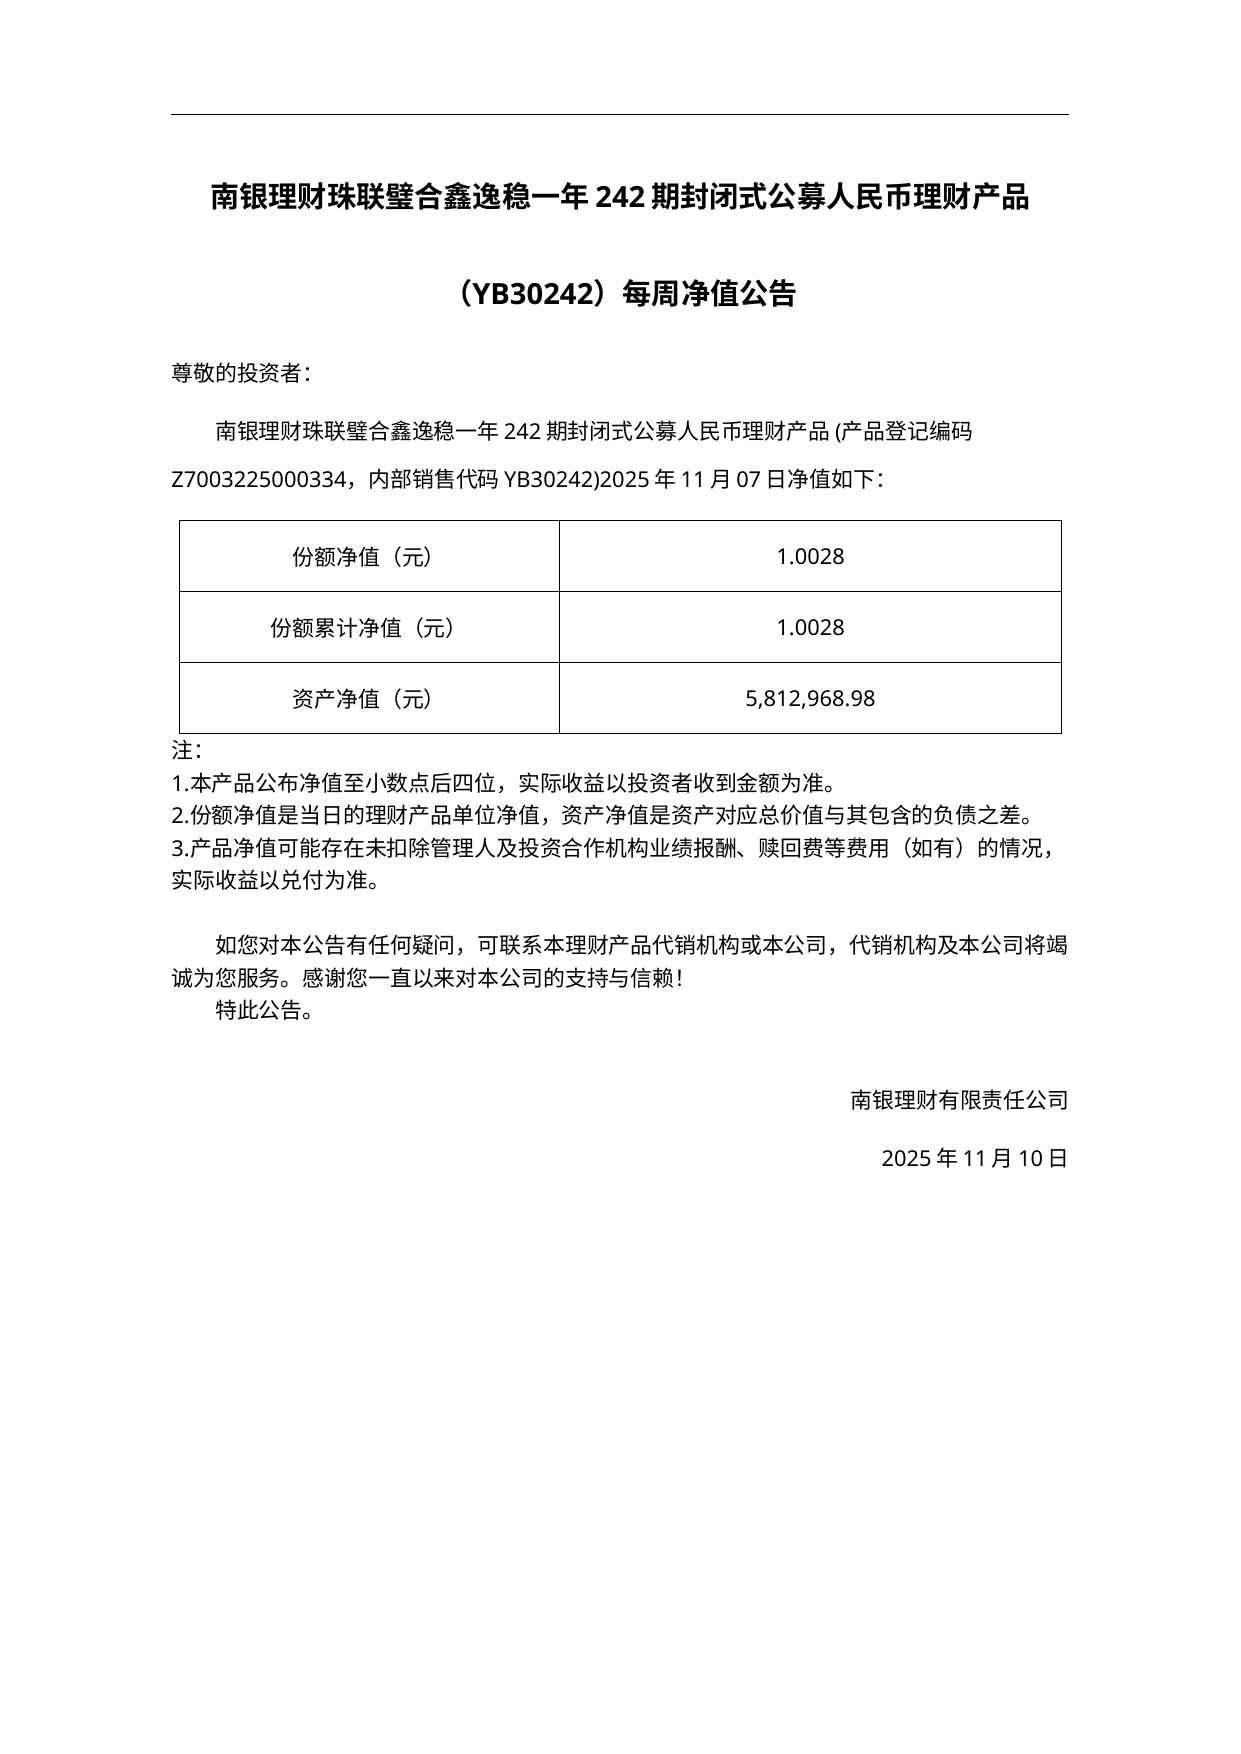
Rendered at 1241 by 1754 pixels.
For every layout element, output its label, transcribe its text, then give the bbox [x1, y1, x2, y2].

table_cell 5,812,968.98 [560, 663, 1061, 733]
text 尊敬的投资者： [171, 355, 1069, 388]
text 南银理财珠联璧合鑫逸稳一年242期封闭式公募人民币理财产品 (产品登记编码Z7003225000334，内部销售代码YB30242)2025年11月07日净值如下： [171, 413, 1069, 494]
table_header 份额净值（元） [180, 521, 559, 591]
text 2025年11月10日 [171, 1140, 1069, 1173]
text 3.产品净值可能存在未扣除管理人及投资合作机构业绩报酬、赎回费等费用（如有）的情况，实际收益以兑付为准。 [171, 830, 1069, 895]
table_cell 份额累计净值（元） [180, 592, 559, 662]
text 2.份额净值是当日的理财产品单位净值，资产净值是资产对应总价值与其包含的负债之差。 [171, 798, 1069, 830]
text 如您对本公告有任何疑问，可联系本理财产品代销机构或本公司，代销机构及本公司将竭诚为您服务。感谢您一直以来对本公司的支持与信赖！ [171, 928, 1069, 993]
text 特此公告。 [171, 993, 1069, 1025]
table_header 1.0028 [560, 521, 1061, 591]
text 注： [171, 733, 1069, 765]
text 南银理财珠联璧合鑫逸稳一年242期封闭式公募人民币理财产品（YB30242）每周净值公告 [171, 162, 1069, 324]
table_cell 资产净值（元） [180, 663, 559, 733]
text 1.本产品公布净值至小数点后四位，实际收益以投资者收到金额为准。 [171, 765, 1069, 798]
text 南银理财有限责任公司 [171, 1082, 1069, 1115]
table_cell 1.0028 [560, 592, 1061, 662]
